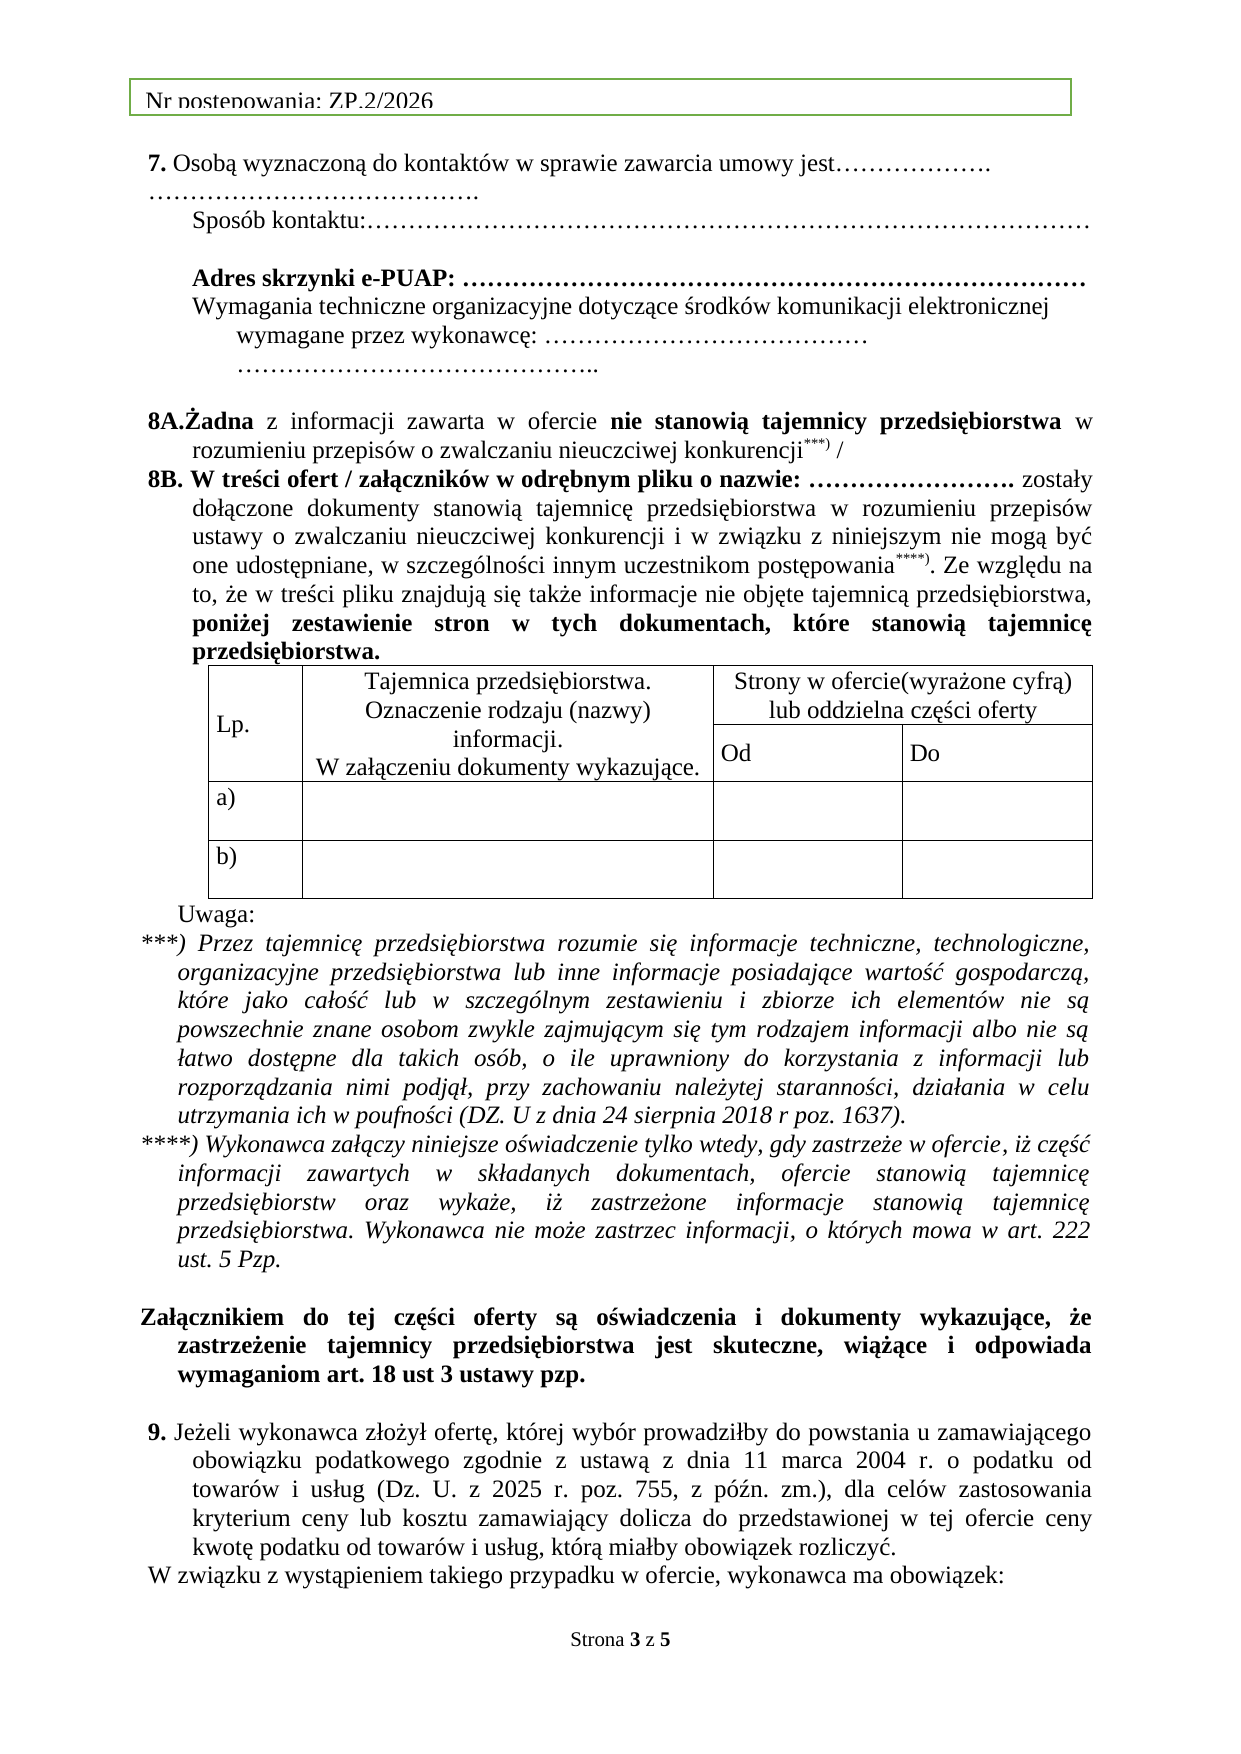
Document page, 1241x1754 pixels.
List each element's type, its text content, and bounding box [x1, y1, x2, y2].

table_header Tajemnica przedsiębiorstwa. Oznaczenie rodzaju (nazwy) informacji. W załączeniu dokumenty wykazujące. [303, 666, 713, 781]
table_cell [903, 782, 1092, 840]
text ***) Przez tajemnicę przedsiębiorstwa rozumie się informacje techniczne, technologiczne, organizacyjne przedsiębiorstwa lub inne informacje posiadające wartość gospodarczą, które jako całość lub w szczególnym zestawieniu i zbiorze ich elementów nie są powszechnie znane osobom zwykle zajmującym się tym rodzajem informacji albo nie są łatwo dostępne dla takich osób, o ile uprawniony do korzystania z informacji lub rozporządzania nimi podjął, przy zachowaniu należytej staranności, działania w celu utrzymania ich w poufności (DZ. U z dnia 24 sierpnia 2018 r poz. 1637). [140, 928, 1093, 1129]
table_cell [714, 782, 902, 840]
table_cell [209, 841, 302, 898]
table_cell Od [714, 725, 902, 781]
text 8A.Żadna z informacji zawarta w ofercie nie stanowią tajemnicy przedsiębiorstwa w rozumieniu przepisów o zwalczaniu nieuczciwej konkurencji***) / [148, 406, 1093, 464]
table_header Lp. [209, 666, 302, 781]
text Załącznikiem do tej części oferty są oświadczenia i dokumenty wykazujące, że zastrzeżenie tajemnicy przedsiębiorstwa jest skuteczne, wiążące i odpowiada wymaganiom art. 18 ust 3 ustawy pzp. [140, 1302, 1093, 1388]
table_header Strony w ofercie(wyrażone cyfrą) lub oddzielna części oferty [714, 666, 1092, 724]
text Adres skrzynki e-PUAP: ………………………………………………………………… [192, 263, 1093, 291]
table_cell Do [903, 725, 1092, 781]
text W związku z wystąpieniem takiego przypadku w ofercie, wykonawca ma obowiązek: [148, 1561, 1093, 1589]
table_cell [303, 782, 713, 840]
text Sposób kontaktu:…………………………………………………………………………… [192, 205, 1093, 234]
text 8B. W treści ofert / załączników w odrębnym pliku o nazwie: ……………………. zostały dołączone dokumenty stanowią tajemnicę przedsiębiorstwa w rozumieniu przepisów ustawy o zwalczaniu nieuczciwej konkurencji i w związku z niniejszym nie mogą być one udostępniane, w szczególności innym uczestnikom postępowania****). Ze względu na to, że w treści pliku znajdują się także informacje nie objęte tajemnicą przedsiębiorstwa, poniżej zestawienie stron w tych dokumentach, które stanowią tajemnicę przedsiębiorstwa. [148, 464, 1093, 665]
text Wymagania techniczne organizacyjne dotyczące środków komunikacji elektronicznej wymagane przez wykonawcę: ………………………………… …………………………………….. [192, 291, 1093, 378]
text ****) Wykonawca załączy niniejsze oświadczenie tylko wtedy, gdy zastrzeże w ofercie, iż część informacji zawartych w składanych dokumentach, ofercie stanowią tajemnicę przedsiębiorstw oraz wykaże, iż zastrzeżone informacje stanowią tajemnicę przedsiębiorstwa. Wykonawca nie może zastrzec informacji, o których mowa w art. 222 ust. 5 Pzp. [140, 1129, 1093, 1273]
table_cell [303, 841, 713, 898]
text 7. Osobą wyznaczoną do kontaktów w sprawie zawarcia umowy jest……………….…………………………………. [148, 148, 1093, 205]
table_cell [714, 841, 902, 898]
table_cell [209, 782, 302, 840]
text 9. Jeżeli wykonawca złożył ofertę, której wybór prowadziłby do powstania u zamawiającego obowiązku podatkowego zgodnie z ustawą z dnia 11 marca 2004 r. o podatku od towarów i usług (Dz. U. z 2025 r. poz. 755, z późn. zm.), dla celów zastosowania kryterium ceny lub kosztu zamawiający dolicza do przedstawionej w tej ofercie ceny kwotę podatku od towarów i usług, którą miałby obowiązek rozliczyć. [148, 1417, 1093, 1561]
text Uwaga: [177, 899, 1093, 928]
table_cell [903, 841, 1092, 898]
